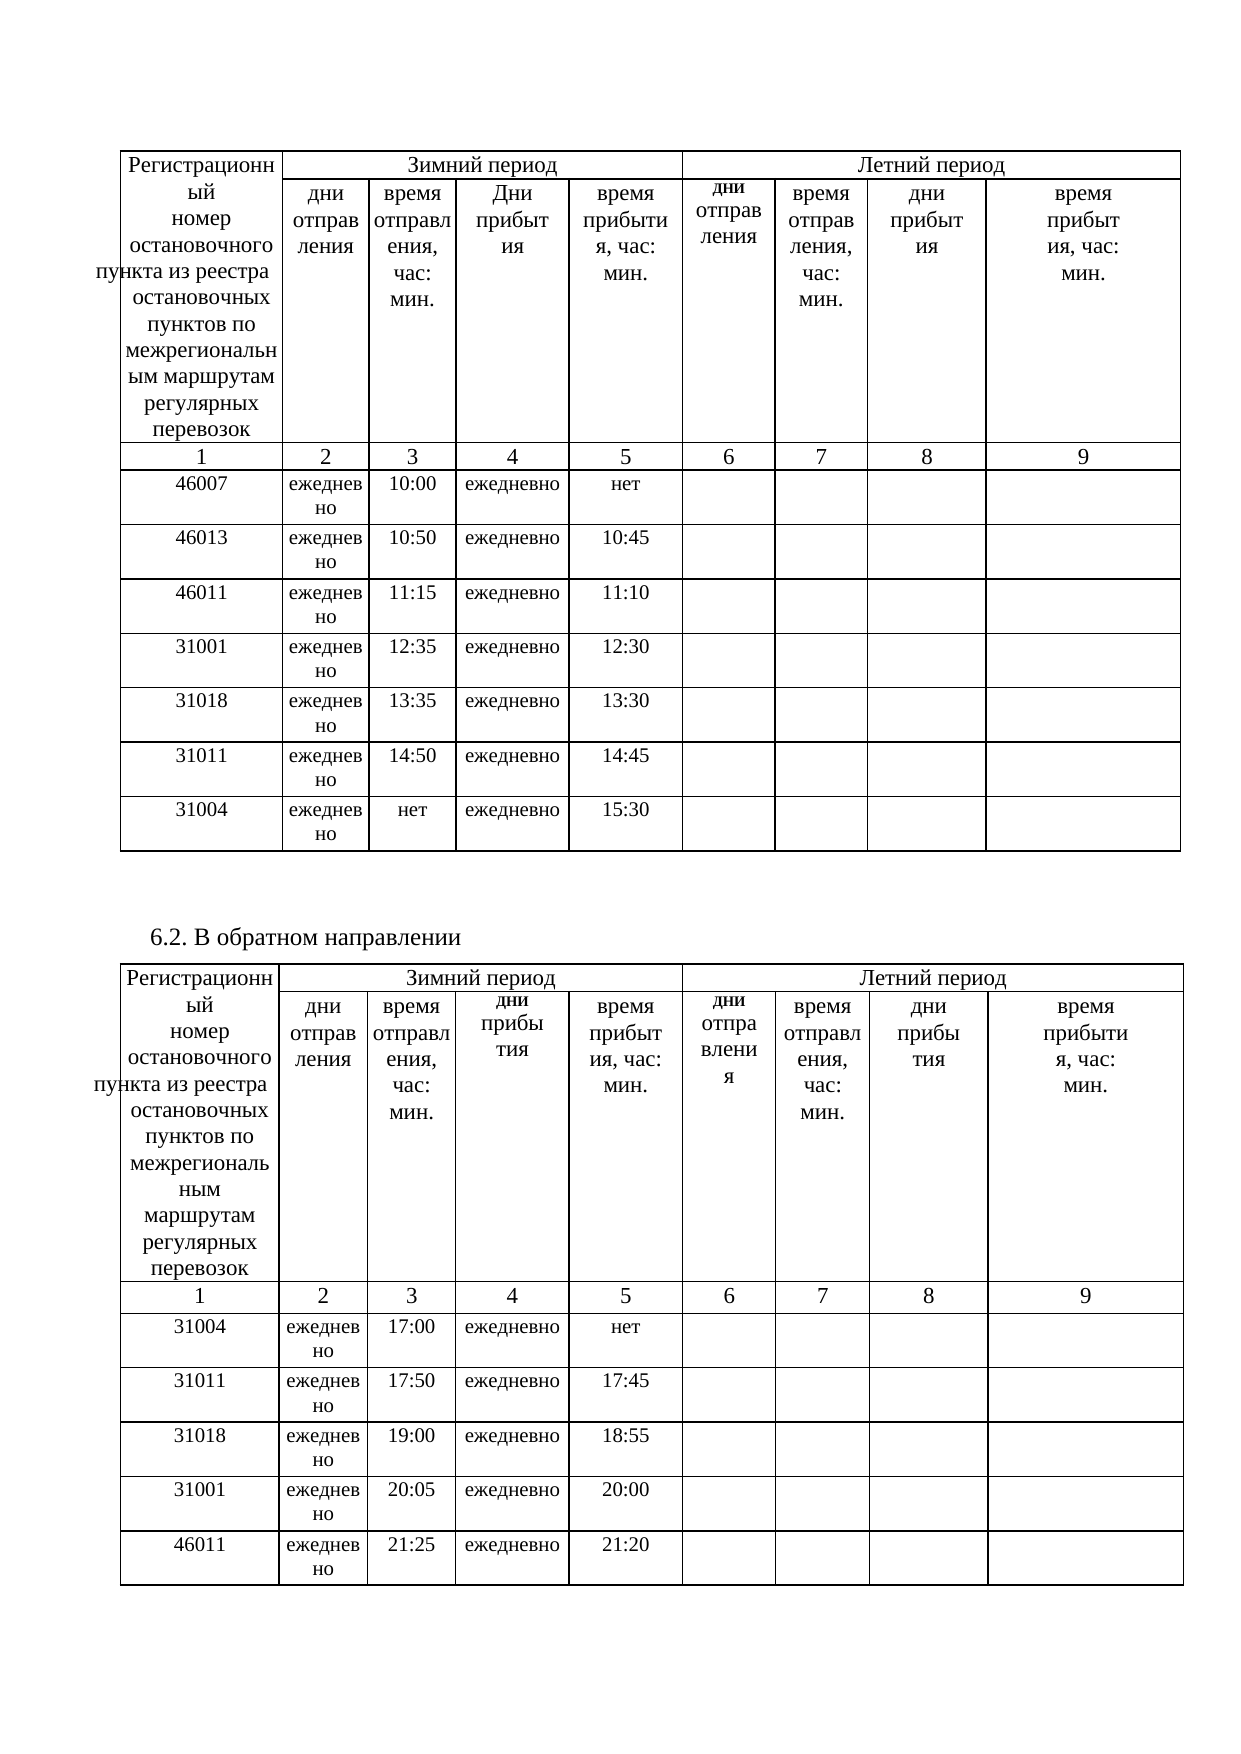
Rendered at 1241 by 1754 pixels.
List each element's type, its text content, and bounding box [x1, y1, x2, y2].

table_cell ежедневно [280, 1368, 367, 1421]
table_cell ежедневно [457, 743, 568, 796]
table_cell 31011 [121, 743, 282, 796]
table_cell [776, 688, 867, 741]
table_cell 20:00 [570, 1477, 682, 1530]
table_cell [776, 1314, 869, 1367]
table_cell 1 [121, 443, 282, 469]
table_cell 31004 [121, 797, 282, 850]
table_cell 46011 [121, 1532, 278, 1584]
table_cell 12:35 [370, 634, 455, 687]
table_cell 21:25 [368, 1532, 455, 1584]
table_cell ежедневно [457, 471, 568, 524]
table_cell [868, 580, 985, 632]
table_cell [683, 634, 774, 687]
table_cell 31004 [121, 1314, 278, 1367]
table_cell [776, 634, 867, 687]
table_cell [683, 580, 774, 632]
table_cell [868, 688, 985, 741]
table_cell время прибыти я, час: мин. [570, 180, 682, 441]
table_cell ежедневно [280, 1477, 367, 1530]
table_cell ежедневно [457, 797, 568, 850]
table_cell 9 [987, 443, 1180, 469]
table_cell 31011 [121, 1368, 278, 1421]
table_cell 2 [283, 443, 368, 469]
table_cell Дни прибыт ия [457, 180, 568, 441]
table_cell ежедневно [456, 1314, 568, 1367]
table_cell 4 [456, 1282, 568, 1312]
table_cell 14:45 [570, 743, 682, 796]
table_cell ежедневно [283, 634, 368, 687]
table_cell [987, 580, 1180, 632]
table_cell 5 [570, 443, 682, 469]
table_cell нет [570, 471, 682, 524]
table_header Регистрационный номер остановочного пункта из реестра остановочных пунктов по межрегиональным маршрутам регулярных перевозок [121, 152, 282, 441]
table_cell 4 [457, 443, 568, 469]
table_cell 7 [776, 1282, 869, 1312]
table_cell 21:20 [570, 1532, 682, 1584]
table_cell ежедневно [456, 1368, 568, 1421]
table_cell [683, 1423, 775, 1476]
table_header Зимний период [280, 965, 682, 991]
table_cell [989, 1532, 1183, 1584]
table_cell ежедневно [456, 1423, 568, 1476]
table_cell [868, 634, 985, 687]
table_cell [683, 1368, 775, 1421]
table_cell 13:35 [370, 688, 455, 741]
table_header Летний период [683, 965, 1183, 991]
table_cell дни отправ ления [283, 180, 368, 441]
table_cell [683, 471, 774, 524]
table_cell [683, 743, 774, 796]
table_cell 8 [870, 1282, 987, 1312]
table_cell 46007 [121, 471, 282, 524]
table_cell 6 [683, 1282, 775, 1312]
table_cell 3 [368, 1282, 455, 1312]
table_cell время прибыт ия, час: мин. [570, 992, 682, 1281]
table_cell ДНИ прибы тия [456, 992, 568, 1281]
table_cell [776, 580, 867, 632]
table_cell 31001 [121, 1477, 278, 1530]
table_cell [683, 525, 774, 578]
table_cell [989, 1314, 1183, 1367]
table_cell [776, 471, 867, 524]
table_cell ежедневно [283, 743, 368, 796]
table_cell 10:00 [370, 471, 455, 524]
table_cell [776, 1368, 869, 1421]
table_cell 2 [280, 1282, 367, 1312]
table_cell нет [370, 797, 455, 850]
table_cell 11:10 [570, 580, 682, 632]
table_cell [683, 1314, 775, 1367]
table_cell 14:50 [370, 743, 455, 796]
table_cell 31018 [121, 688, 282, 741]
table_cell [776, 525, 867, 578]
table_cell 7 [776, 443, 867, 469]
table_cell [868, 525, 985, 578]
table_cell 46011 [121, 580, 282, 632]
table_cell 17:45 [570, 1368, 682, 1421]
table_cell время отправл ения, час: мин. [368, 992, 455, 1281]
table_cell [870, 1368, 987, 1421]
table_cell [868, 743, 985, 796]
table_cell [868, 797, 985, 850]
table_cell ДНИ отправ ления [683, 180, 774, 441]
table_cell 15:30 [570, 797, 682, 850]
table_cell ежедневно [283, 580, 368, 632]
table_cell ежедневно [457, 688, 568, 741]
table_cell нет [570, 1314, 682, 1367]
table_cell [987, 471, 1180, 524]
table_cell ежедневно [280, 1314, 367, 1367]
table_cell 12:30 [570, 634, 682, 687]
table_cell ежедневно [456, 1532, 568, 1584]
table_cell время прибыт ия, час: мин. [987, 180, 1180, 441]
table_cell ежедневно [280, 1532, 367, 1584]
table_cell [987, 634, 1180, 687]
table_cell время отправл ения, час: мин. [370, 180, 455, 441]
table_cell 17:50 [368, 1368, 455, 1421]
table_cell ежедневно [283, 688, 368, 741]
table_cell 31001 [121, 634, 282, 687]
table_cell 3 [370, 443, 455, 469]
table_cell ежедневно [457, 580, 568, 632]
table_cell [683, 1477, 775, 1530]
table_cell 31018 [121, 1423, 278, 1476]
table_cell [987, 797, 1180, 850]
table_cell время прибыти я, час: мин. [989, 992, 1183, 1281]
table_cell 9 [989, 1282, 1183, 1312]
table_cell [870, 1423, 987, 1476]
table_cell 13:30 [570, 688, 682, 741]
table_cell [987, 743, 1180, 796]
table_cell ежедневно [283, 525, 368, 578]
table_cell [683, 1532, 775, 1584]
table_cell [989, 1423, 1183, 1476]
table_cell 10:50 [370, 525, 455, 578]
table_cell ежедневно [283, 797, 368, 850]
table_cell [868, 471, 985, 524]
table_cell ДНИ отпра влени я [683, 992, 775, 1281]
table_header Летний период [683, 152, 1180, 178]
table_cell ежедневно [280, 1423, 367, 1476]
table_cell 19:00 [368, 1423, 455, 1476]
table_cell 5 [570, 1282, 682, 1312]
table_cell время отправ ления, час: мин. [776, 180, 867, 441]
table_cell 6 [683, 443, 774, 469]
table_cell [987, 525, 1180, 578]
table_cell [870, 1314, 987, 1367]
table_cell ежедневно [283, 471, 368, 524]
text 6.2. В обратном направлении [150, 922, 1090, 950]
table_cell дни прибыт ия [868, 180, 985, 441]
table_cell [870, 1532, 987, 1584]
table_cell 18:55 [570, 1423, 682, 1476]
table_cell ежедневно [457, 525, 568, 578]
table_cell 20:05 [368, 1477, 455, 1530]
table_cell время отправл ения, час: мин. [776, 992, 869, 1281]
table_cell 11:15 [370, 580, 455, 632]
table_header Регистрационный номер остановочного пункта из реестра остановочных пунктов по межрегиональным маршрутам регулярных перевозок [121, 965, 278, 1281]
table_cell [989, 1368, 1183, 1421]
table_cell дни отправ ления [280, 992, 367, 1281]
table_cell дни прибы тия [870, 992, 987, 1281]
table_cell 8 [868, 443, 985, 469]
table_cell [776, 1532, 869, 1584]
table_cell [989, 1477, 1183, 1530]
table_cell [776, 1477, 869, 1530]
table_cell 17:00 [368, 1314, 455, 1367]
table_cell ежедневно [456, 1477, 568, 1530]
table_cell 10:45 [570, 525, 682, 578]
table_cell [683, 797, 774, 850]
table_cell [987, 688, 1180, 741]
table_cell [683, 688, 774, 741]
table_cell [776, 797, 867, 850]
table_cell [776, 743, 867, 796]
table_cell 1 [121, 1282, 278, 1312]
table_cell 46013 [121, 525, 282, 578]
table_header Зимний период [283, 152, 682, 178]
table_cell ежедневно [457, 634, 568, 687]
table_cell [870, 1477, 987, 1530]
table_cell [776, 1423, 869, 1476]
